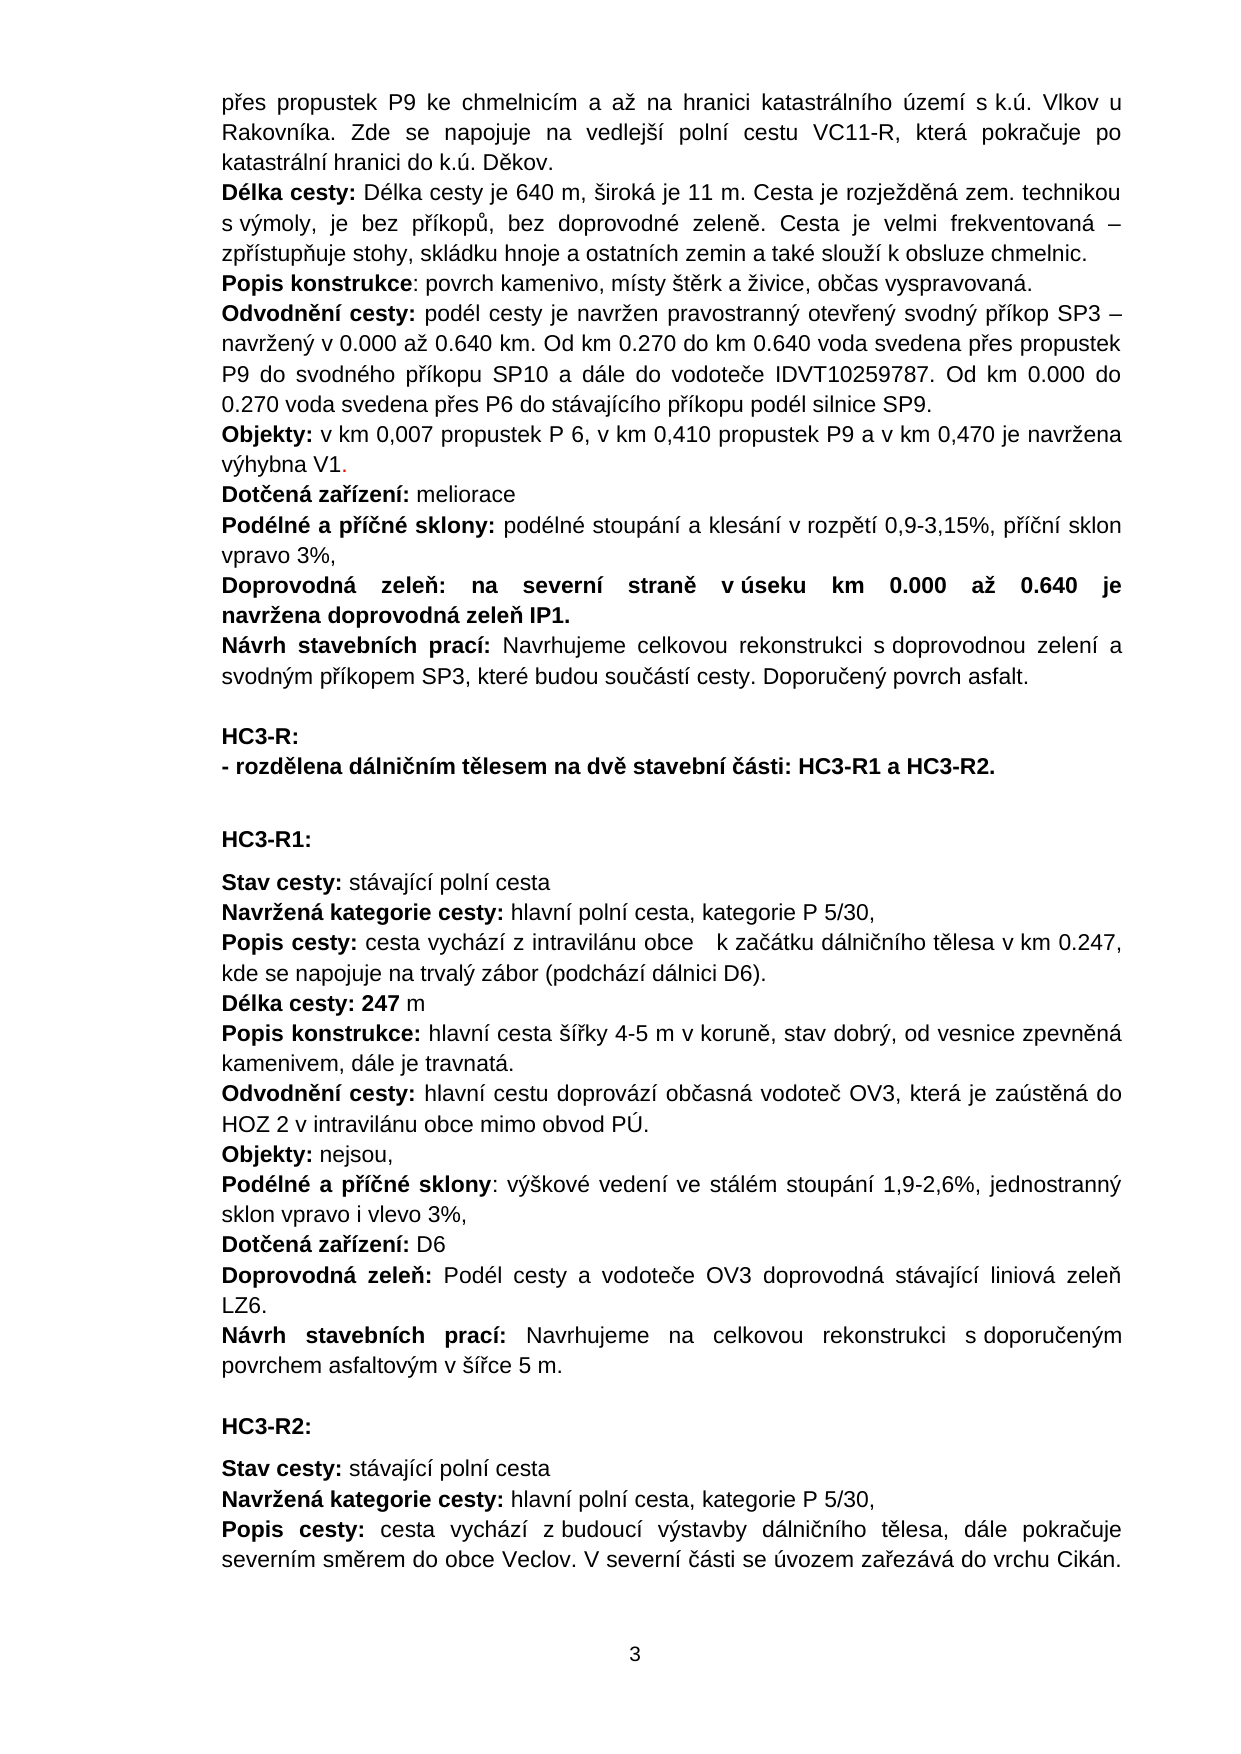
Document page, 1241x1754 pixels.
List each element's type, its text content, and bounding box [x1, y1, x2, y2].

text Délka cesty: 247 m [221, 990, 1122, 1016]
text Délka cesty: Délka cesty je 640 m, široká je 11 m. Cesta je rozježděná zem. technikou s výmoly, je bez příkopů, bez doprovodné zeleně. Cesta je velmi frekventovaná – zpřístupňuje stohy, skládku hnoje a ostatních zemin a také slouží k obsluze chmelnic. [221, 179, 1122, 266]
text Podélné a příčné sklony: výškové vedení ve stálém stoupání 1,9-2,6%, jednostranný sklon vpravo i vlevo 3%, [221, 1171, 1122, 1227]
text Dotčená zařízení: D6 [221, 1231, 1122, 1258]
text Navržená kategorie cesty: hlavní polní cesta, kategorie P 5/30, [221, 1486, 1122, 1512]
text HC3-R1: [221, 826, 1122, 852]
text Návrh stavebních prací: Navrhujeme na celkovou rekonstrukci s doporučeným povrchem asfaltovým v šířce 5 m. [221, 1322, 1122, 1378]
text Stav cesty: stávající polní cesta [221, 1455, 1122, 1482]
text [221, 89, 1122, 175]
text Odvodnění cesty: podél cesty je navržen pravostranný otevřený svodný příkop SP3 – navržený v 0.000 až 0.640 km. Od km 0.270 do km 0.640 voda svedena přes propustek P9 do svodného příkopu SP10 a dále do vodoteče IDVT10259787. Od km 0.000 do 0.270 voda svedena přes P6 do stávajícího příkopu podél silnice SP9. [221, 300, 1122, 417]
text Popis konstrukce: povrch kamenivo, místy štěrk a živice, občas vyspravovaná. [221, 270, 1122, 296]
text Doprovodná zeleň: na severní straně v úseku km 0.000 až 0.640 je navržena doprovodná zeleň IP1. [221, 572, 1122, 628]
text Stav cesty: stávající polní cesta [221, 869, 1122, 895]
text HC3-R2: [221, 1413, 1122, 1439]
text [221, 1516, 1122, 1572]
text Návrh stavebních prací: Navrhujeme celkovou rekonstrukci s doprovodnou zelení a svodným příkopem SP3, které budou součástí cesty. Doporučený povrch asfalt. [221, 632, 1122, 689]
text Odvodnění cesty: hlavní cestu doprovází občasná vodoteč OV3, která je zaústěná do HOZ 2 v intravilánu obce mimo obvod PÚ. [221, 1080, 1122, 1137]
text Doprovodná zeleň: Podél cesty a vodoteče OV3 doprovodná stávající liniová zeleň LZ6. [221, 1262, 1122, 1318]
text Dotčená zařízení: meliorace [221, 481, 1122, 508]
text Navržená kategorie cesty: hlavní polní cesta, kategorie P 5/30, [221, 899, 1122, 925]
text Objekty: v km 0,007 propustek P 6, v km 0,410 propustek P9 a v km 0,470 je navržena výhybna V1. [221, 421, 1122, 477]
text Popis cesty: cesta vychází z intravilánu obce k začátku dálničního tělesa v km 0.247, kde se napojuje na trvalý zábor (podchází dálnici D6). [221, 929, 1122, 986]
text Objekty: nejsou, [221, 1141, 1122, 1167]
text Popis konstrukce: hlavní cesta šířky 4-5 m v koruně, stav dobrý, od vesnice zpevněná kamenivem, dále je travnatá. [221, 1020, 1122, 1076]
text HC3-R: [221, 723, 1122, 749]
text - rozdělena dálničním tělesem na dvě stavební části: HC3-R1 a HC3-R2. [221, 753, 1122, 779]
text Podélné a příčné sklony: podélné stoupání a klesání v rozpětí 0,9-3,15%, příční sklon vpravo 3%, [221, 512, 1122, 568]
